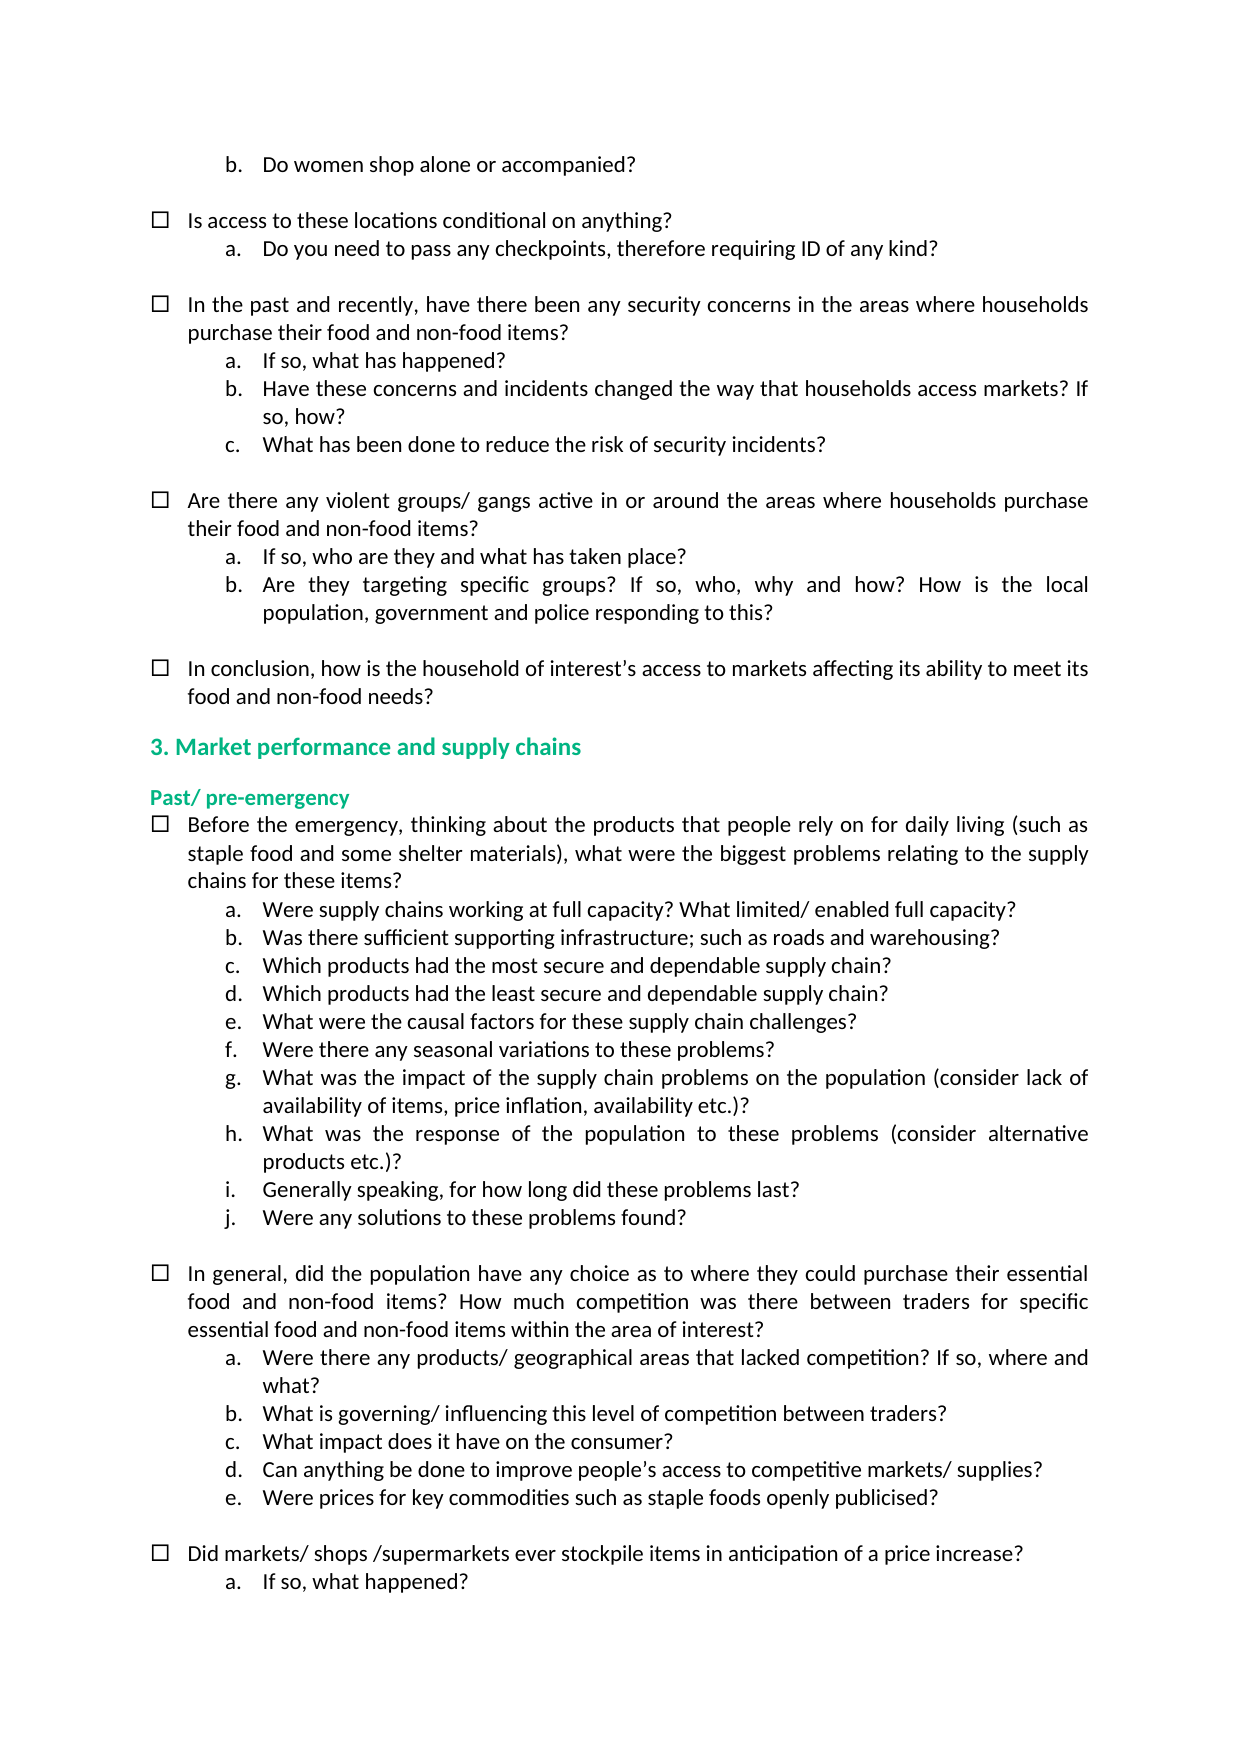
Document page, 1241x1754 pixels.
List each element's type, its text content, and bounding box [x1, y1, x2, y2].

list What was the impact of the supply chain problems on the population (consider lack of availability of items, price inflation, availability etc.)? [225, 1063, 1090, 1119]
list In the past and recently, have there been any security concerns in the areas where households purchase their food and non-food items? [150, 290, 1090, 346]
list Do women shop alone or accompanied? [225, 150, 1090, 178]
list What impact does it have on the consumer? [225, 1427, 1090, 1455]
list Have these concerns and incidents changed the way that households access markets? If so, how? [225, 374, 1090, 430]
list Were any solutions to these problems found? [225, 1203, 1090, 1231]
list What was the response of the population to these problems (consider alternative products etc.)? [225, 1119, 1090, 1175]
list What is governing/ influencing this level of competition between traders? [225, 1399, 1090, 1427]
list Do you need to pass any checkpoints, therefore requiring ID of any kind? [225, 234, 1090, 262]
list Was there sufficient supporting infrastructure; such as roads and warehousing? [225, 923, 1090, 951]
list Can anything be done to improve people’s access to competitive markets/ supplies? [225, 1455, 1090, 1483]
list Which products had the least secure and dependable supply chain? [225, 979, 1090, 1007]
list In general, did the population have any choice as to where they could purchase their essential food and non-food items? How much competition was there between traders for specific essential food and non-food items within the area of interest? [150, 1259, 1090, 1343]
list Are there any violent groups/ gangs active in or around the areas where households purchase their food and non-food items? [150, 486, 1090, 542]
list Which products had the most secure and dependable supply chain? [225, 951, 1090, 979]
list What has been done to reduce the risk of security incidents? [225, 430, 1090, 458]
list Did markets/ shops /supermarkets ever stockpile items in anticipation of a price increase? [150, 1539, 1090, 1567]
subtitle Past/ pre-emergency [150, 783, 1090, 811]
list Were there any products/ geographical areas that lacked competition? If so, where and what? [225, 1343, 1090, 1399]
subtitle 3. Market performance and supply chains [150, 731, 1090, 762]
list Before the emergency, thinking about the products that people rely on for daily living (such as staple food and some shelter materials), what were the biggest problems relating to the supply chains for these items? [150, 811, 1090, 895]
list What were the causal factors for these supply chain challenges? [225, 1007, 1090, 1035]
list Are they targeting specific groups? If so, who, why and how? How is the local population, government and police responding to this? [225, 570, 1090, 626]
list Were supply chains working at full capacity? What limited/ enabled full capacity? [225, 895, 1090, 923]
list Were there any seasonal variations to these problems? [225, 1035, 1090, 1063]
list Is access to these locations conditional on anything? [150, 206, 1090, 234]
list In conclusion, how is the household of interest’s access to markets affecting its ability to meet its food and non-food needs? [150, 654, 1090, 710]
list If so, what happened? [225, 1567, 1090, 1595]
list Generally speaking, for how long did these problems last? [225, 1175, 1090, 1203]
list If so, what has happened? [225, 346, 1090, 374]
list Were prices for key commodities such as staple foods openly publicised? [225, 1483, 1090, 1511]
list If so, who are they and what has taken place? [225, 542, 1090, 570]
